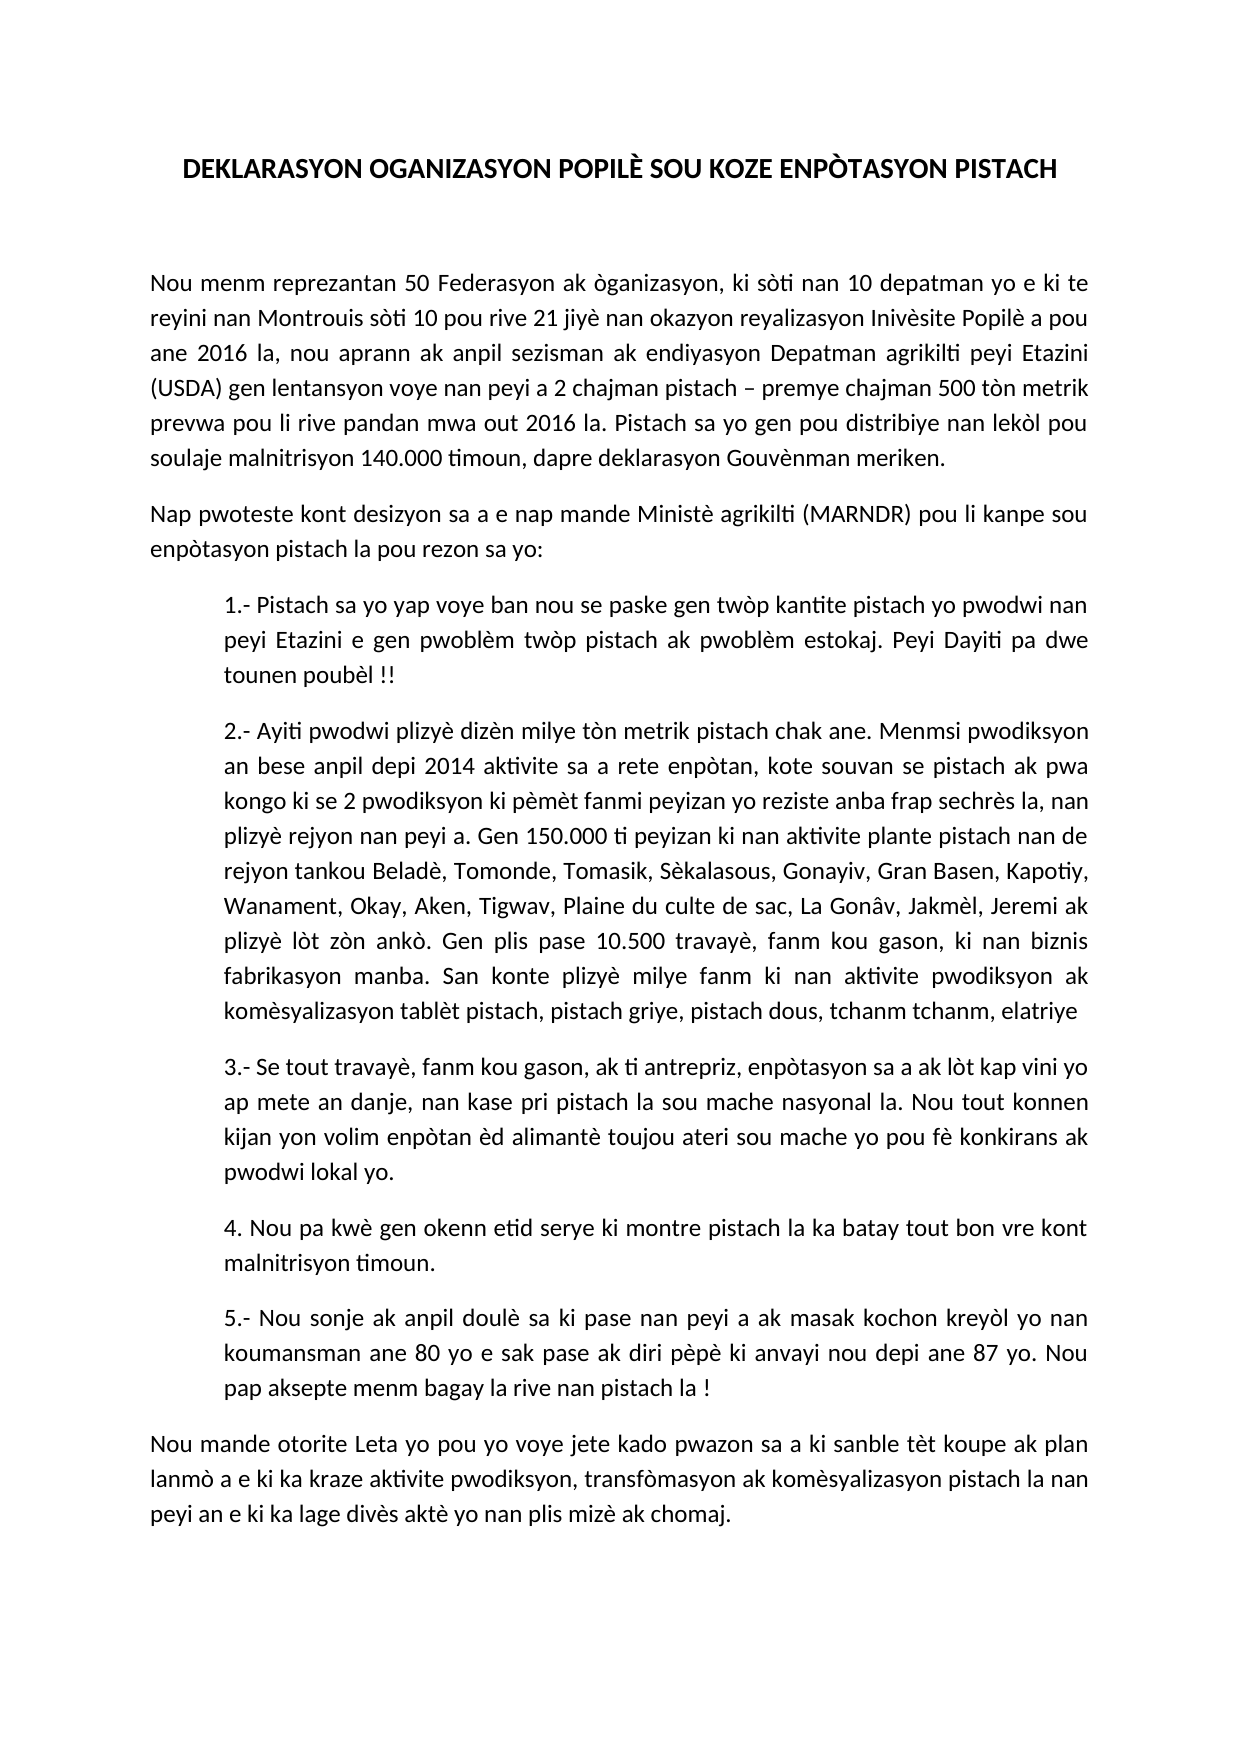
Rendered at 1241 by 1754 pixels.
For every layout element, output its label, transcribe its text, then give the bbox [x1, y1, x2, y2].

text Nap pwoteste kont desizyon sa a e nap mande Ministè agrikilti (MARNDR) pou li kanpe sou enpòtasyon pistach la pou rezon sa yo: [150, 498, 1090, 564]
text Nou mande otorite Leta yo pou yo voye jete kado pwazon sa a ki sanble tèt koupe ak plan lanmò a e ki ka kraze aktivite pwodiksyon, transfòmasyon ak komèsyalizasyon pistach la nan peyi an e ki ka lage divès aktè yo nan plis mizè ak chomaj. [150, 1428, 1090, 1529]
text 5.- Nou sonje ak anpil doulè sa ki pase nan peyi a ak masak kochon kreyòl yo nan koumansman ane 80 yo e sak pase ak diri pèpè ki anvayi nou depi ane 87 yo. Nou pap aksepte menm bagay la rive nan pistach la ! [224, 1303, 1090, 1403]
text Nou menm reprezantan 50 Federasyon ak òganizasyon, ki sòti nan 10 depatman yo e ki te reyini nan Montrouis sòti 10 pou rive 21 jiyè nan okazyon reyalizasyon Inivèsite Popilè a pou ane 2016 la, nou aprann ak anpil sezisman ak endiyasyon Depatman agrikilti peyi Etazini (USDA) gen lentansyon voye nan peyi a 2 chajman pistach – premye chajman 500 tòn metrik prevwa pou li rive pandan mwa out 2016 la. Pistach sa yo gen pou distribiye nan lekòl pou soulaje malnitrisyon 140.000 timoun, dapre deklarasyon Gouvènman meriken. [150, 268, 1090, 473]
text 3.- Se tout travayè, fanm kou gason, ak ti antrepriz, enpòtasyon sa a ak lòt kap vini yo ap mete an danje, nan kase pri pistach la sou mache nasyonal la. Nou tout konnen kijan yon volim enpòtan èd alimantè toujou ateri sou mache yo pou fè konkirans ak pwodwi lokal yo. [224, 1051, 1090, 1186]
text DEKLARASYON OGANIZASYON POPILÈ SOU KOZE ENPÒTASYON PISTACH [150, 150, 1090, 186]
text 2.- Ayiti pwodwi plizyè dizèn milye tòn metrik pistach chak ane. Menmsi pwodiksyon an bese anpil depi 2014 aktivite sa a rete enpòtan, kote souvan se pistach ak pwa kongo ki se 2 pwodiksyon ki pèmèt fanmi peyizan yo reziste anba frap sechrès la, nan plizyè rejyon nan peyi a. Gen 150.000 ti peyizan ki nan aktivite plante pistach nan de rejyon tankou Beladè, Tomonde, Tomasik, Sèkalasous, Gonayiv, Gran Basen, Kapotiy, Wanament, Okay, Aken, Tigwav, Plaine du culte de sac, La Gonâv, Jakmèl, Jeremi ak plizyè lòt zòn ankò. Gen plis pase 10.500 travayè, fanm kou gason, ki nan biznis fabrikasyon manba. San konte plizyè milye fanm ki nan aktivite pwodiksyon ak komèsyalizasyon tablèt pistach, pistach griye, pistach dous, tchanm tchanm, elatriye [224, 715, 1090, 1026]
text 4. Nou pa kwè gen okenn etid serye ki montre pistach la ka batay tout bon vre kont malnitrisyon timoun. [224, 1212, 1090, 1277]
text 1.- Pistach sa yo yap voye ban nou se paske gen twòp kantite pistach yo pwodwi nan peyi Etazini e gen pwoblèm twòp pistach ak pwoblèm estokaj. Peyi Dayiti pa dwe tounen poubèl !! [224, 589, 1090, 690]
